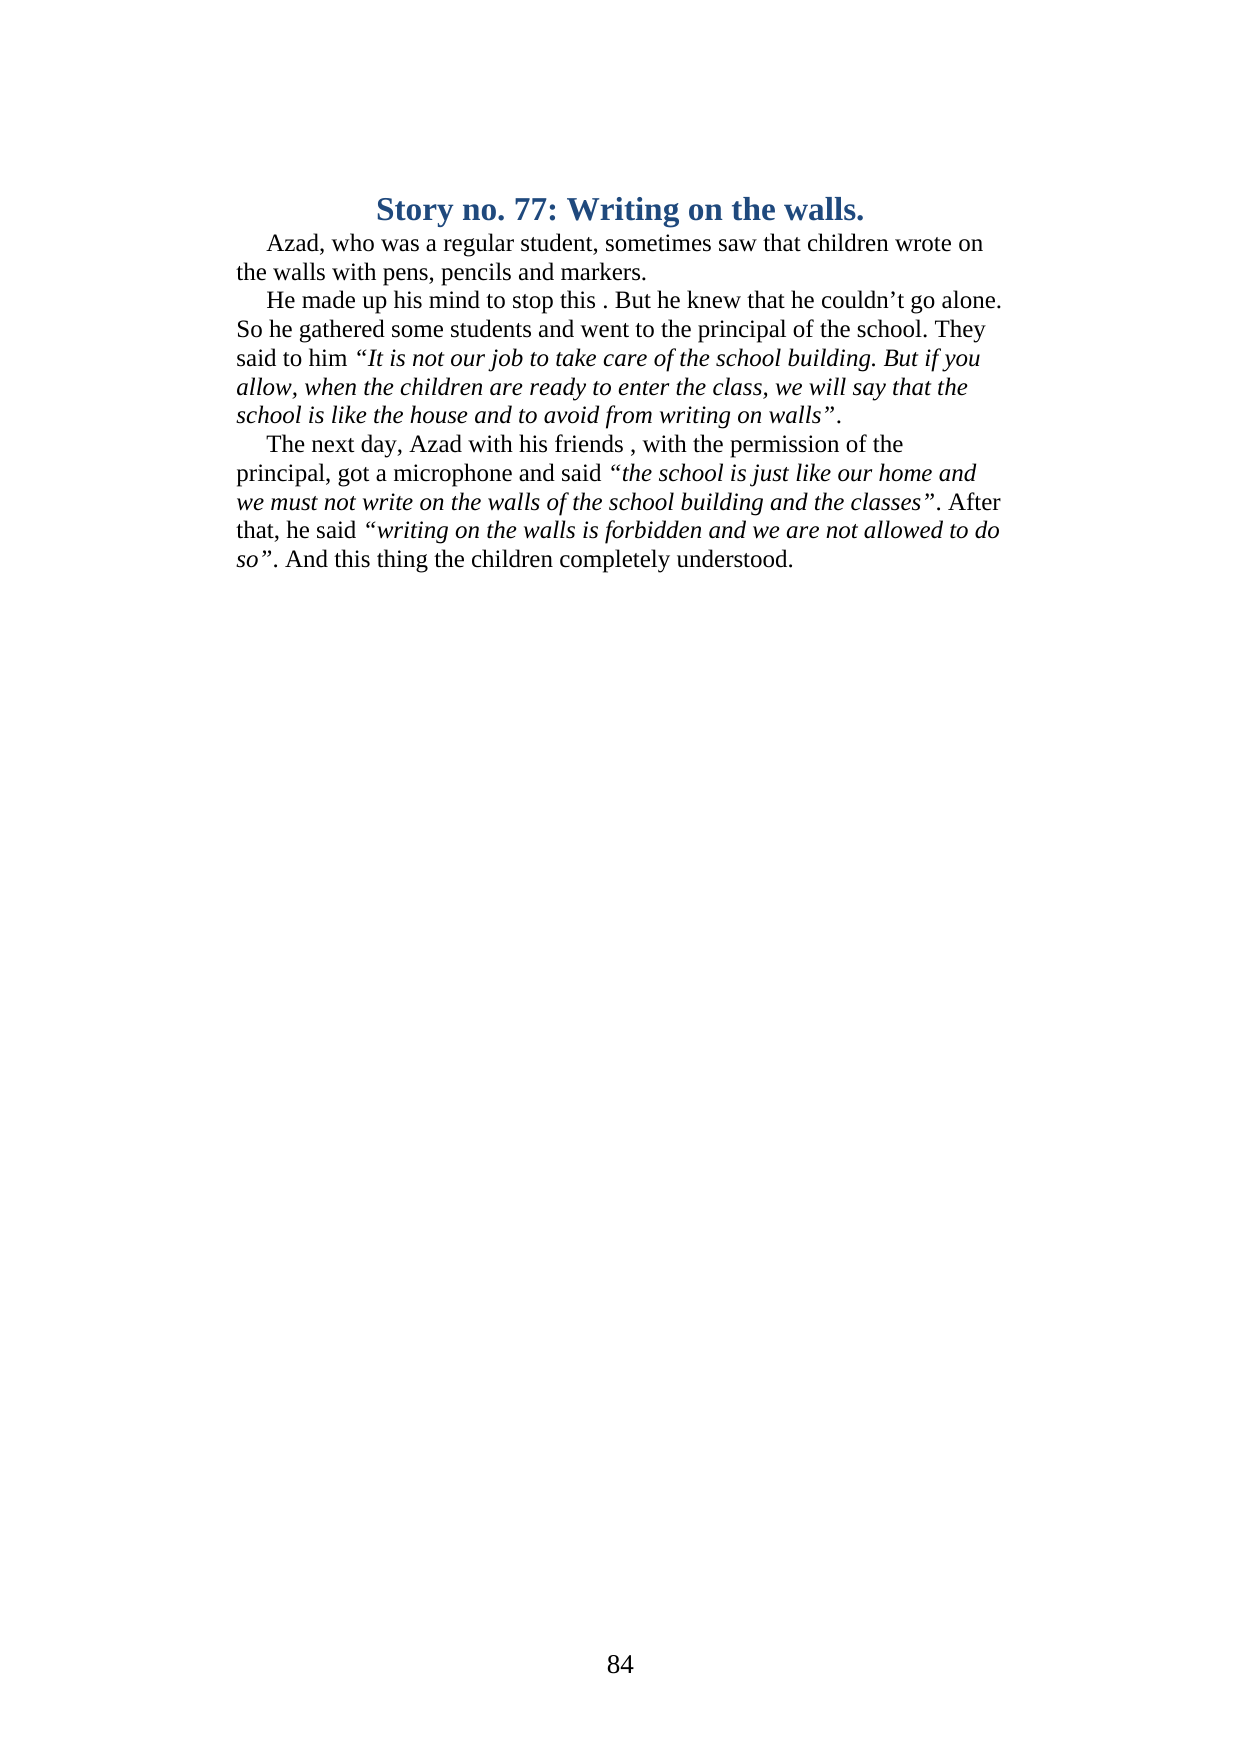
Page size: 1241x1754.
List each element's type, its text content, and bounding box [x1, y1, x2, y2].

text He made up his mind to stop this . But he knew that he couldn’t go alone. So he gathered some students and went to the principal of the school. They said to him “It is not our job to take care of the school building. But if you allow, when the children are ready to enter the class, we will say that the school is like the house and to avoid from writing on walls”. [236, 286, 1004, 429]
text The next day, Azad with his friends , with the permission of the principal, got a microphone and said “the school is just like our home and we must not write on the walls of the school building and the classes”. After that, he said “writing on the walls is forbidden and we are not allowed to do so”. And this thing the children completely understood. [236, 429, 1004, 573]
subtitle Story no. 77: Writing on the walls. [236, 190, 1004, 228]
text Azad, who was a regular student, sometimes saw that children wrote on the walls with pens, pencils and markers. [236, 228, 1004, 286]
